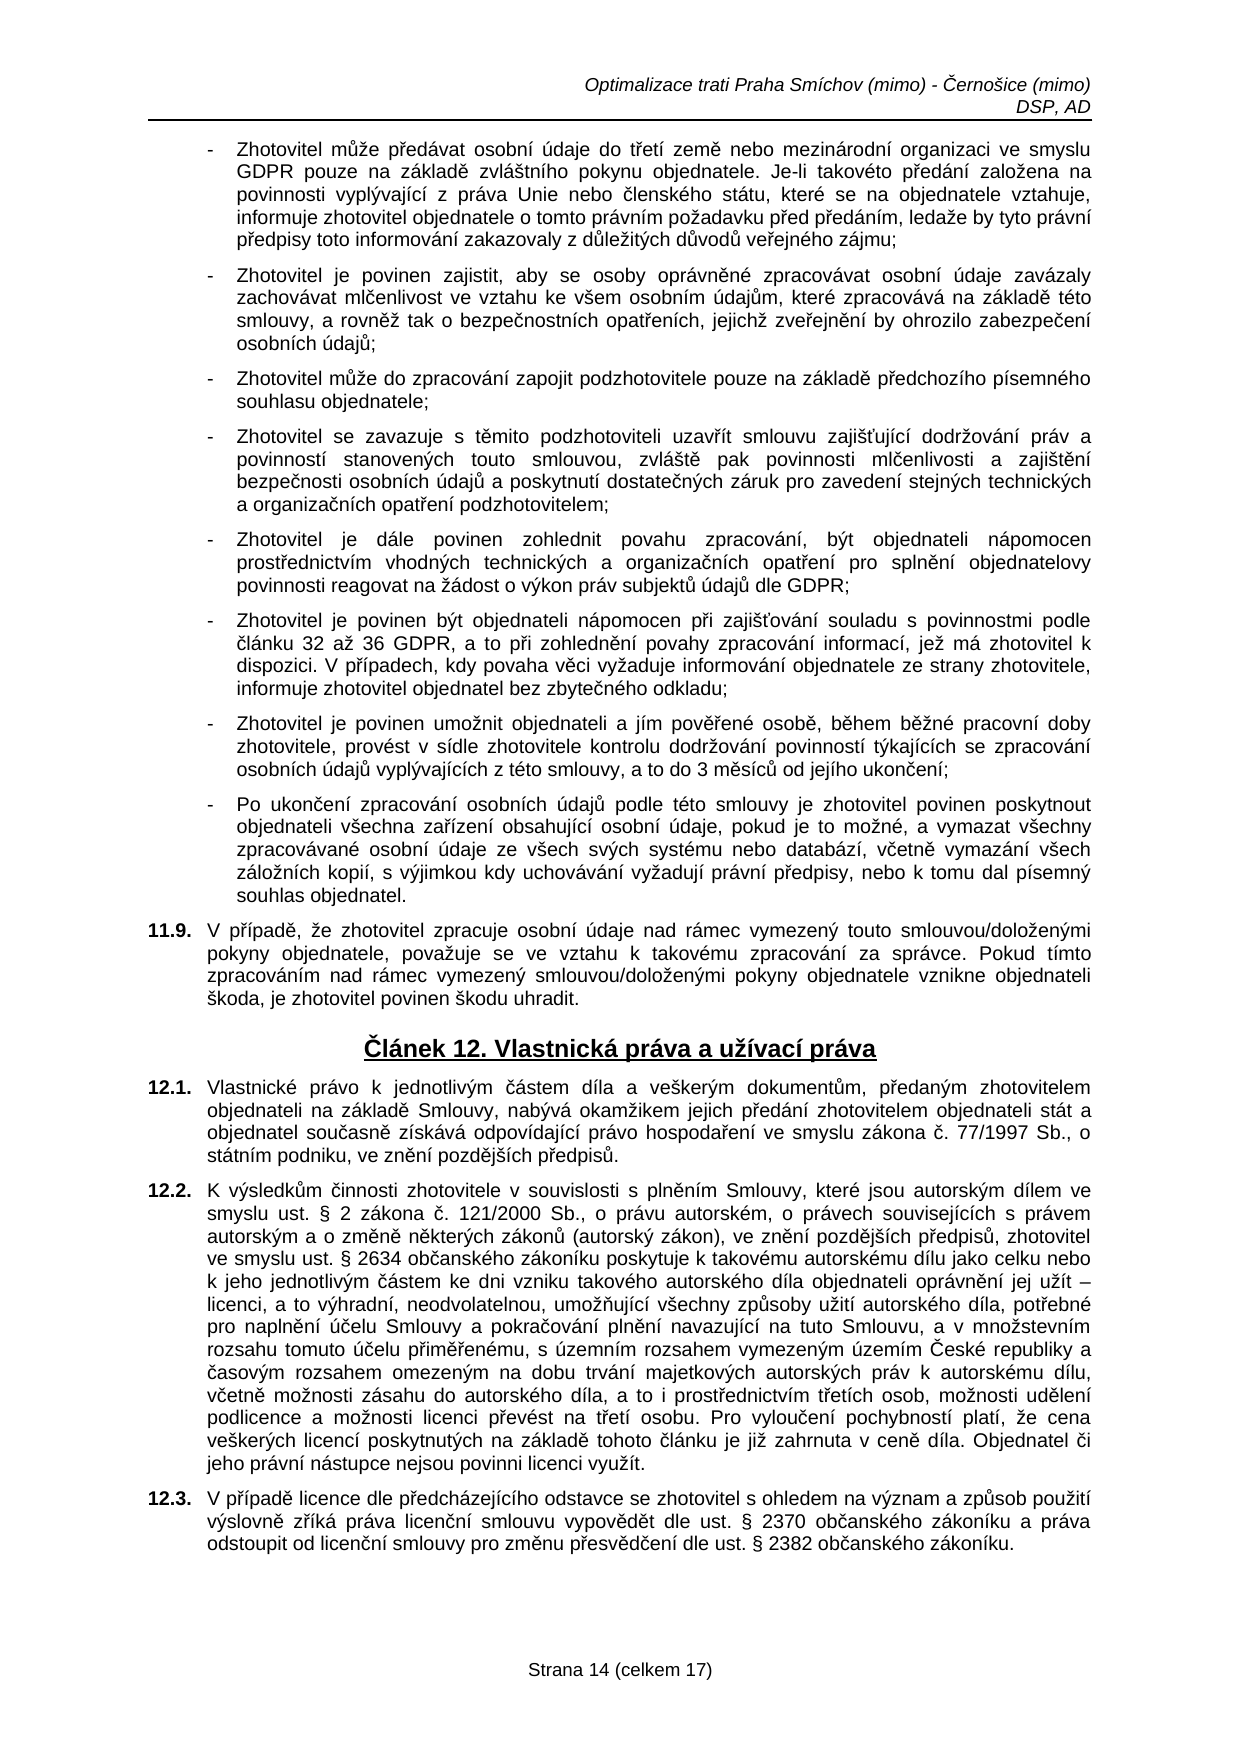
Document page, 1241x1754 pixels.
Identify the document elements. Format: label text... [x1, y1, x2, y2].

text - Po ukončení zpracování osobních údajů podle této smlouvy je zhotovitel povinen poskytnout objednateli všechna zařízení obsahující osobní údaje, pokud je to možné, a vymazat všechny zpracovávané osobní údaje ze všech svých systému nebo databází, včetně vymazání všech záložních kopií, s výjimkou kdy uchovávání vyžadují právní předpisy, nebo k tomu dal písemný souhlas objednatel. [207, 793, 1092, 906]
text 12.1. Vlastnické právo k jednotlivým částem díla a veškerým dokumentům, předaným zhotovitelem objednateli na základě Smlouvy, nabývá okamžikem jejich předání zhotovitelem objednateli stát a objednatel současně získává odpovídající právo hospodaření ve smyslu zákona č. 77/1997 Sb., o státním podniku, ve znění pozdějších předpisů. [148, 1076, 1092, 1167]
text - Zhotovitel se zavazuje s těmito podzhotoviteli uzavřít smlouvu zajišťující dodržování práv a povinností stanovených touto smlouvou, zvláště pak povinnosti mlčenlivosti a zajištění bezpečnosti osobních údajů a poskytnutí dostatečných záruk pro zavedení stejných technických a organizačních opatření podzhotovitelem; [207, 425, 1092, 516]
text - Zhotovitel je povinen zajistit, aby se osoby oprávněné zpracovávat osobní údaje zavázaly zachovávat mlčenlivost ve vztahu ke všem osobním údajům, které zpracovává na základě této smlouvy, a rovněž tak o bezpečnostních opatřeních, jejichž zveřejnění by ohrozilo zabezpečení osobních údajů; [207, 263, 1092, 354]
text - Zhotovitel může předávat osobní údaje do třetí země nebo mezinárodní organizaci ve smyslu GDPR pouze na základě zvláštního pokynu objednatele. Je-li takovéto předání založena na povinnosti vyplývající z práva Unie nebo členského státu, které se na objednatele vztahuje, informuje zhotovitel objednatele o tomto právním požadavku před předáním, ledaže by tyto právní předpisy toto informování zakazovaly z důležitých důvodů veřejného zájmu; [207, 137, 1092, 251]
text - Zhotovitel je povinen být objednateli nápomocen při zajišťování souladu s povinnostmi podle článku 32 až 36 GDPR, a to při zohlednění povahy zpracování informací, jež má zhotovitel k dispozici. V případech, kdy povaha věci vyžaduje informování objednatele ze strany zhotovitele, informuje zhotovitel objednatel bez zbytečného odkladu; [207, 609, 1092, 699]
text - Zhotovitel je dále povinen zohlednit povahu zpracování, být objednateli nápomocen prostřednictvím vhodných technických a organizačních opatření pro splnění objednatelovy povinnosti reagovat na žádost o výkon práv subjektů údajů dle GDPR; [207, 528, 1092, 596]
subtitle Článek 12. Vlastnická práva a užívací práva [148, 1034, 1092, 1063]
text - Zhotovitel může do zpracování zapojit podzhotovitele pouze na základě předchozího písemného souhlasu objednatele; [207, 367, 1092, 412]
text 11.9. V případě, že zhotovitel zpracuje osobní údaje nad rámec vymezený touto smlouvou/doloženými pokyny objednatele, považuje se ve vztahu k takovému zpracování za správce. Pokud tímto zpracováním nad rámec vymezený smlouvou/doloženými pokyny objednatele vznikne objednateli škoda, je zhotovitel povinen škodu uhradit. [148, 919, 1092, 1009]
text 12.2. K výsledkům činnosti zhotovitele v souvislosti s plněním Smlouvy, které jsou autorským dílem ve smyslu ust. § 2 zákona č. 121/2000 Sb., o právu autorském, o právech souvisejících s právem autorským a o změně některých zákonů (autorský zákon), ve znění pozdějších předpisů, zhotovitel ve smyslu ust. § 2634 občanského zákoníku poskytuje k takovému autorskému dílu jako celku nebo k jeho jednotlivým částem ke dni vzniku takového autorského díla objednateli oprávnění jej užít – licenci, a to výhradní, neodvolatelnou, umožňující všechny způsoby užití autorského díla, potřebné pro naplnění účelu Smlouvy a pokračování plnění navazující na tuto Smlouvu, a v množstevním rozsahu tomuto účelu přiměřenému, s územním rozsahem vymezeným územím České republiky a časovým rozsahem omezeným na dobu trvání majetkových autorských práv k autorskému dílu, včetně možnosti zásahu do autorského díla, a to i prostřednictvím třetích osob, možnosti udělení podlicence a možnosti licenci převést na třetí osobu. Pro vyloučení pochybností platí, že cena veškerých licencí poskytnutých na základě tohoto článku je již zahrnuta v ceně díla. Objednatel či jeho právní nástupce nejsou povinni licenci využít. [148, 1179, 1092, 1474]
text 12.3. V případě licence dle předcházejícího odstavce se zhotovitel s ohledem na význam a způsob použití výslovně zříká práva licenční smlouvu vypovědět dle ust. § 2370 občanského zákoníku a práva odstoupit od licenční smlouvy pro změnu přesvědčení dle ust. § 2382 občanského zákoníku. [148, 1487, 1092, 1555]
text - Zhotovitel je povinen umožnit objednateli a jím pověřené osobě, během běžné pracovní doby zhotovitele, provést v sídle zhotovitele kontrolu dodržování povinností týkajících se zpracování osobních údajů vyplývajících z této smlouvy, a to do 3 měsíců od jejího ukončení; [207, 712, 1092, 780]
